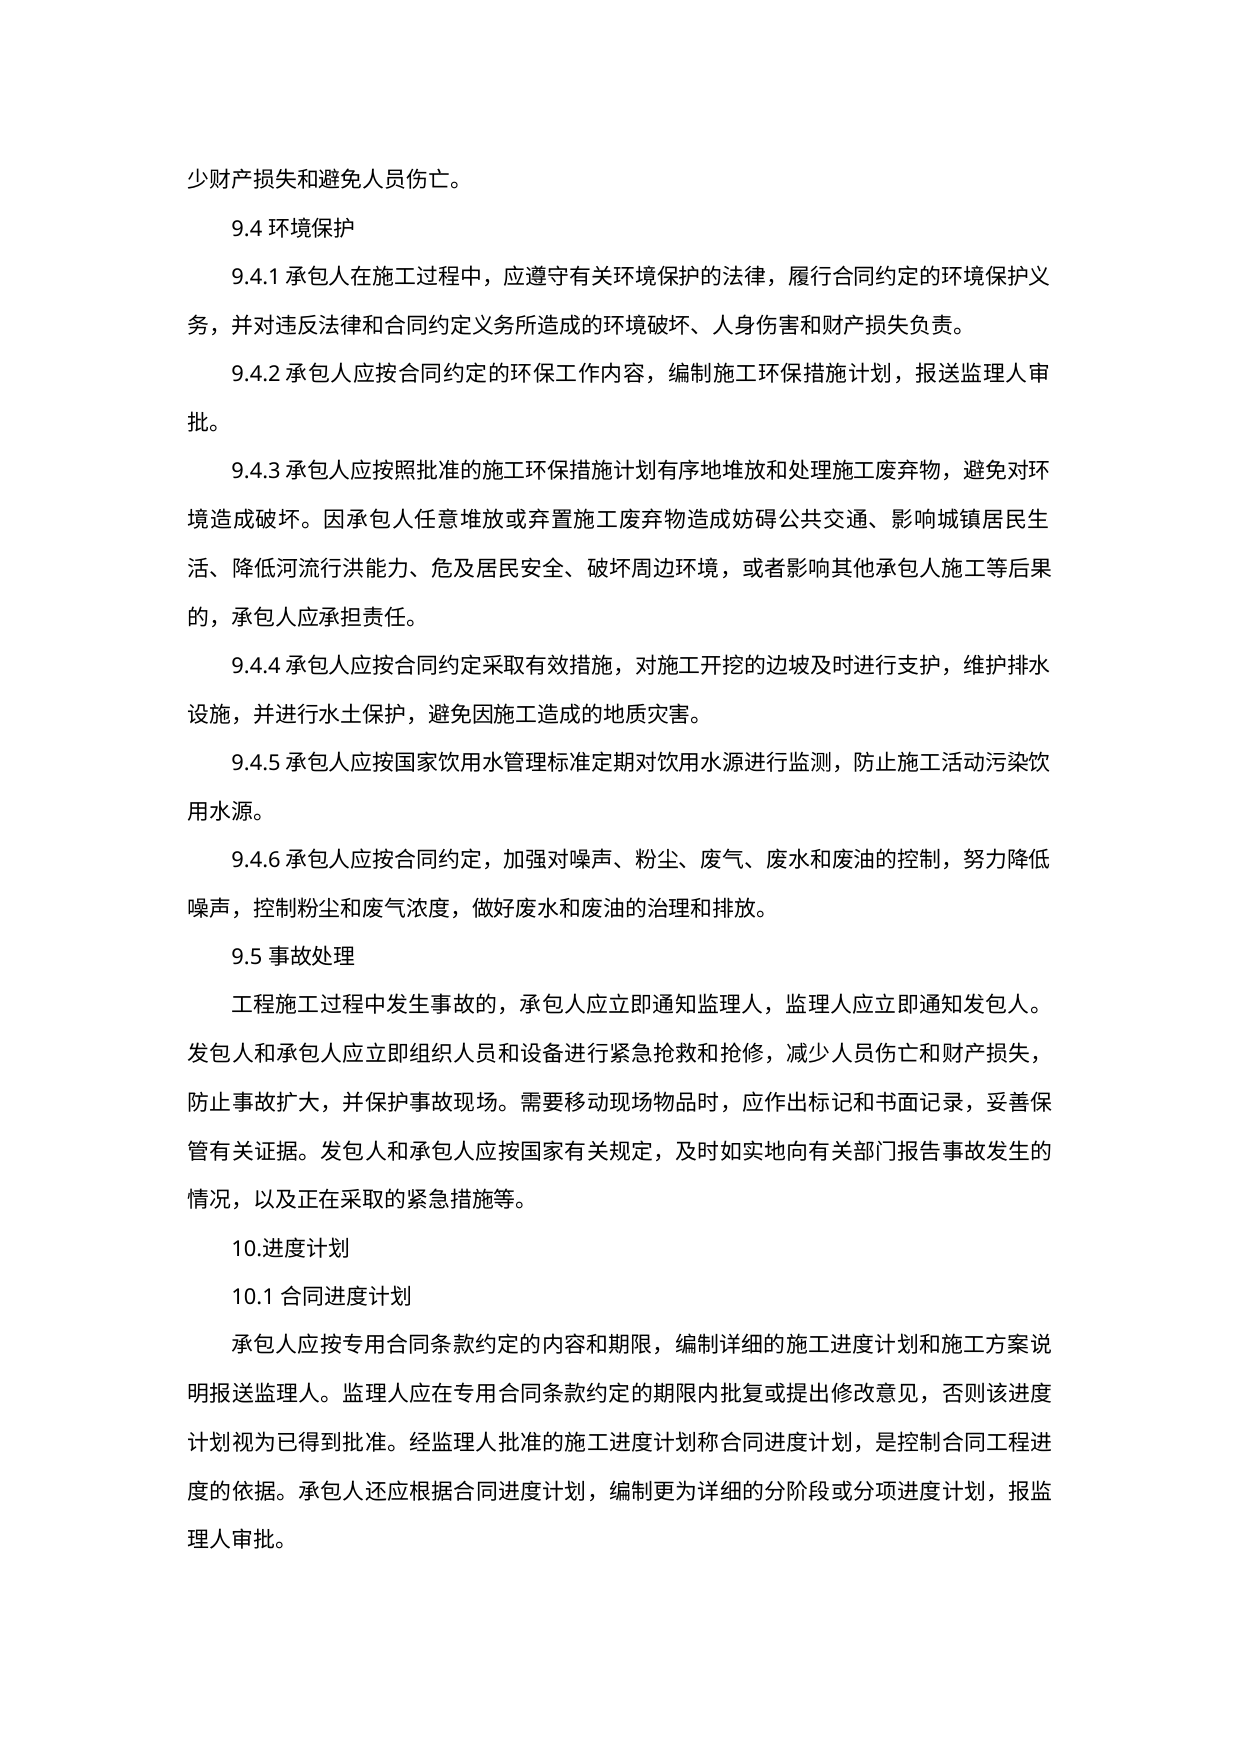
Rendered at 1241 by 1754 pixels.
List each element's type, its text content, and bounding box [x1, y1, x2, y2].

text 10.进度计划 [187, 1230, 1053, 1263]
text 9.4.5承包人应按国家饮用水管理标准定期对饮用水源进行监测，防止施工活动污染饮用水源。 [187, 744, 1053, 826]
text 工程施工过程中发生事故的，承包人应立即通知监理人，监理人应立即通知发包人。发包人和承包人应立即组织人员和设备进行紧急抢救和抢修，减少人员伤亡和财产损失，防止事故扩大，并保护事故现场。需要移动现场物品时，应作出标记和书面记录，妥善保管有关证据。发包人和承包人应按国家有关规定，及时如实地向有关部门报告事故发生的情况，以及正在采取的紧急措施等。 [187, 987, 1053, 1214]
text 9.5 事故处理 [187, 939, 1053, 971]
text 9.4.1承包人在施工过程中，应遵守有关环境保护的法律，履行合同约定的环境保护义务，并对违反法律和合同约定义务所造成的环境破坏、人身伤害和财产损失负责。 [187, 259, 1053, 340]
text 9.4.6承包人应按合同约定，加强对噪声、粉尘、废气、废水和废油的控制，努力降低噪声，控制粉尘和废气浓度，做好废水和废油的治理和排放。 [187, 842, 1053, 923]
text 9.4.3承包人应按照批准的施工环保措施计划有序地堆放和处理施工废弃物，避免对环境造成破坏。因承包人任意堆放或弃置施工废弃物造成妨碍公共交通、影响城镇居民生活、降低河流行洪能力、危及居民安全、破坏周边环境，或者影响其他承包人施工等后果的，承包人应承担责任。 [187, 453, 1053, 632]
text 承包人应按专用合同条款约定的内容和期限，编制详细的施工进度计划和施工方案说明报送监理人。监理人应在专用合同条款约定的期限内批复或提出修改意见，否则该进度计划视为已得到批准。经监理人批准的施工进度计划称合同进度计划，是控制合同工程进度的依据。承包人还应根据合同进度计划，编制更为详细的分阶段或分项进度计划，报监理人审批。 [187, 1327, 1053, 1554]
text 9.4 环境保护 [187, 210, 1053, 243]
text 9.4.2承包人应按合同约定的环保工作内容，编制施工环保措施计划，报送监理人审批。 [187, 356, 1053, 437]
text 9.4.4承包人应按合同约定采取有效措施，对施工开挖的边坡及时进行支护，维护排水设施，并进行水土保护，避免因施工造成的地质灾害。 [187, 647, 1053, 729]
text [187, 162, 1053, 194]
text 10.1 合同进度计划 [187, 1279, 1053, 1311]
